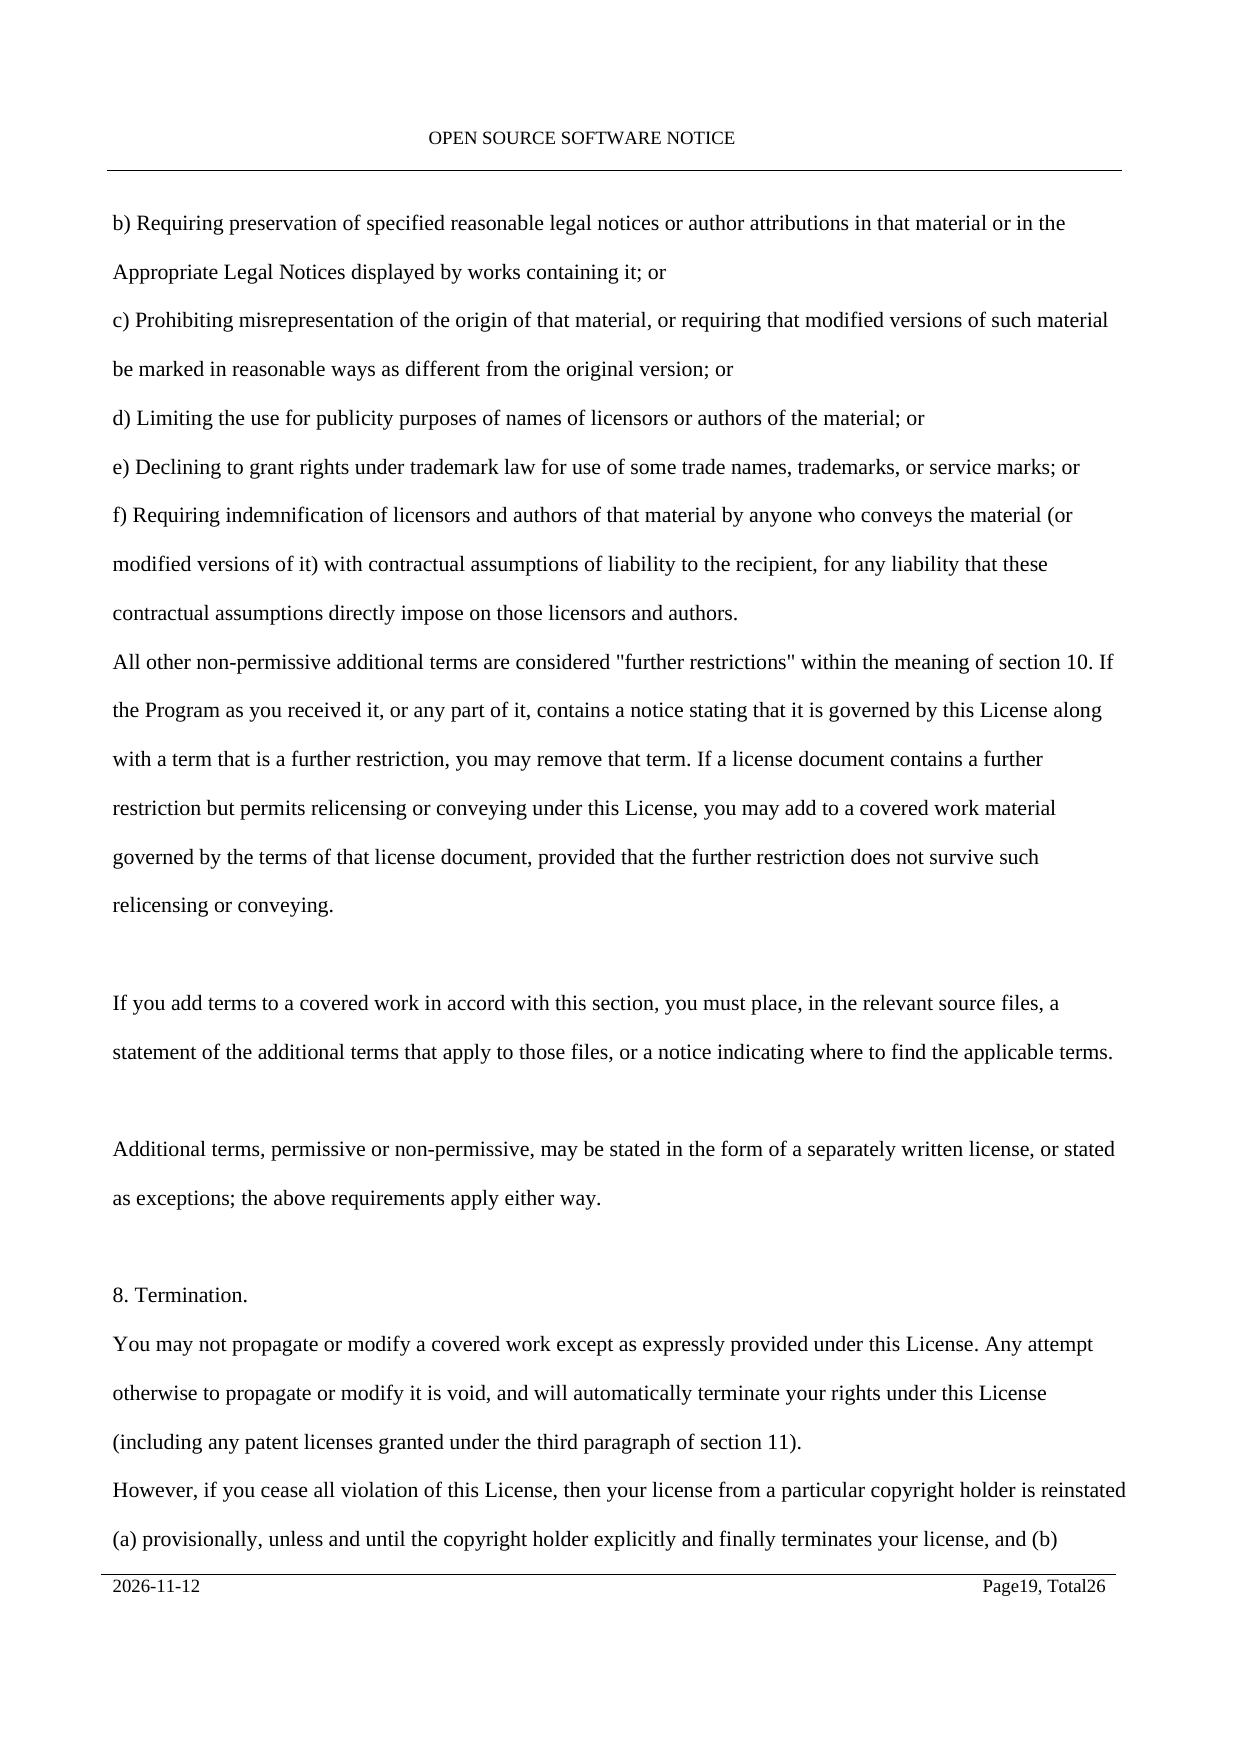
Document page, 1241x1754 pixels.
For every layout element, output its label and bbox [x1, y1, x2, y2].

text [112, 206, 1128, 1555]
